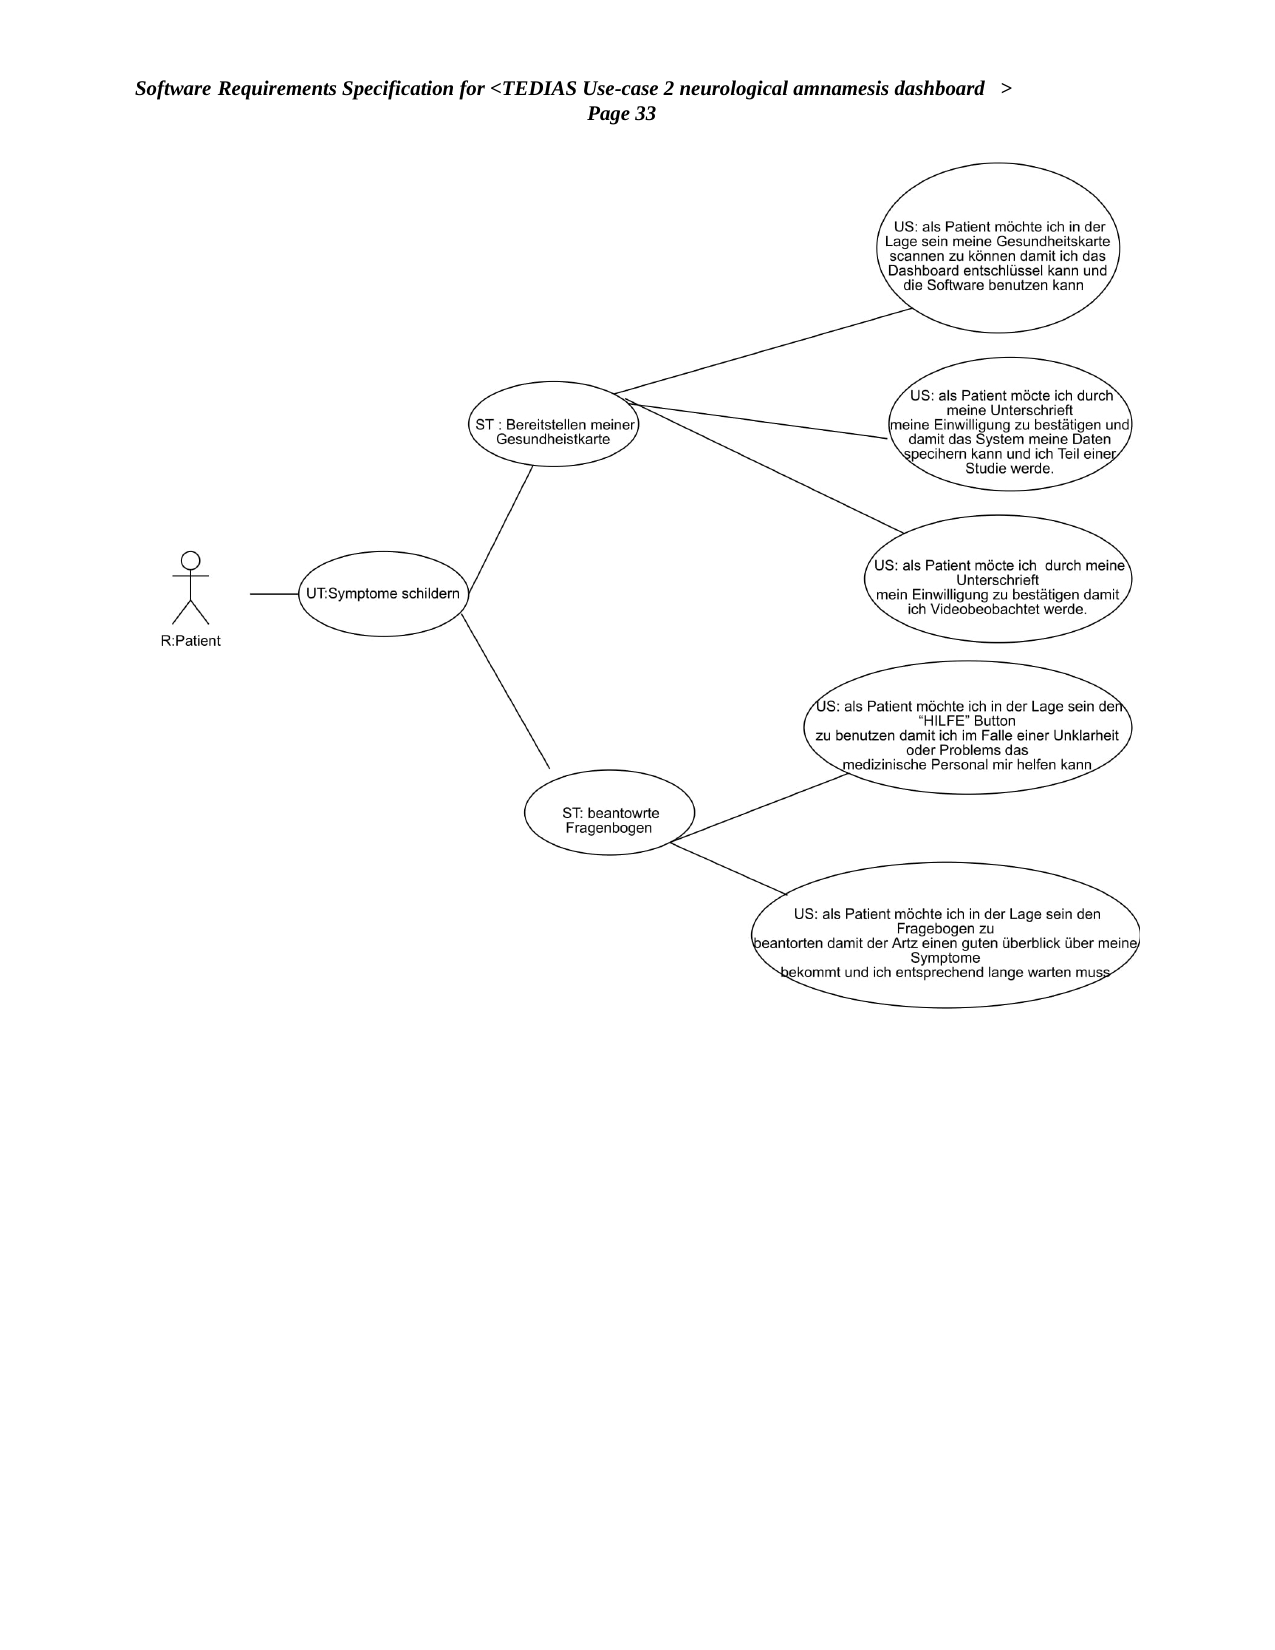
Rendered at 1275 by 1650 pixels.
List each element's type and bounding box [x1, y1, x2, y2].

picture [135, 150, 1140, 1572]
